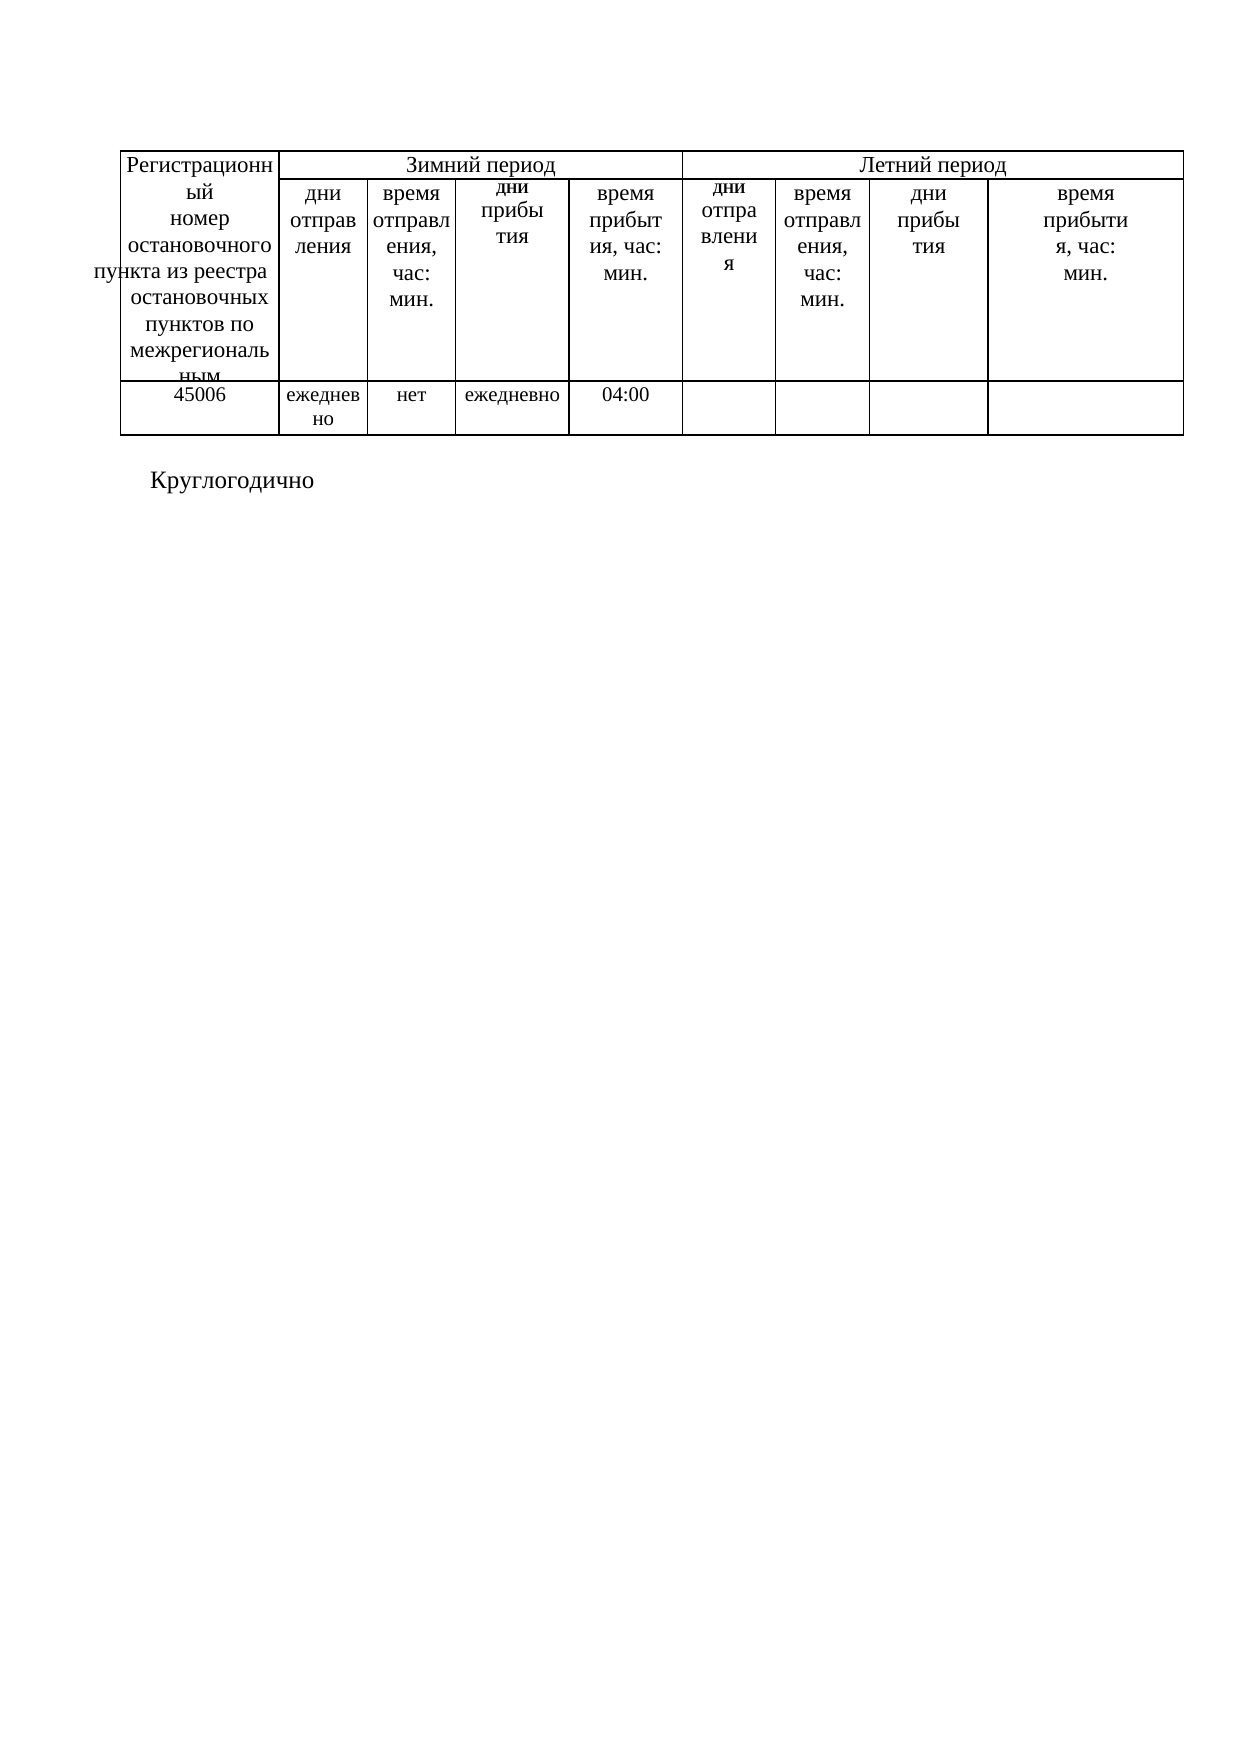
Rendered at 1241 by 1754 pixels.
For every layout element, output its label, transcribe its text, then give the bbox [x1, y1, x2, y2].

table_cell ежедневно [280, 382, 367, 434]
table_cell [870, 382, 987, 434]
table_cell время отправл ения, час: мин. [368, 180, 455, 380]
table_cell [989, 382, 1183, 434]
table_header Регистрационный номер остановочного пункта из реестра остановочных пунктов по межрегиональным маршрутам регулярных перевозок [121, 152, 278, 380]
table_cell ДНИ прибы тия [456, 180, 568, 380]
table_cell время прибыти я, час: мин. [989, 180, 1183, 380]
table_cell 45006 [121, 382, 278, 434]
table_cell ежедневно [456, 382, 568, 434]
table_cell время прибыт ия, час: мин. [570, 180, 682, 380]
table_cell [683, 382, 775, 434]
table_cell время отправл ения, час: мин. [776, 180, 869, 380]
table_cell ДНИ отпра влени я [683, 180, 775, 380]
table_header Летний период [683, 152, 1183, 178]
table_cell нет [368, 382, 455, 434]
table_cell [776, 382, 869, 434]
table_cell 04:00 [570, 382, 682, 434]
table_cell дни отправ ления [280, 180, 367, 380]
text Круглогодично [150, 465, 1090, 493]
table_cell дни прибы тия [870, 180, 987, 380]
table_header Зимний период [280, 152, 682, 178]
